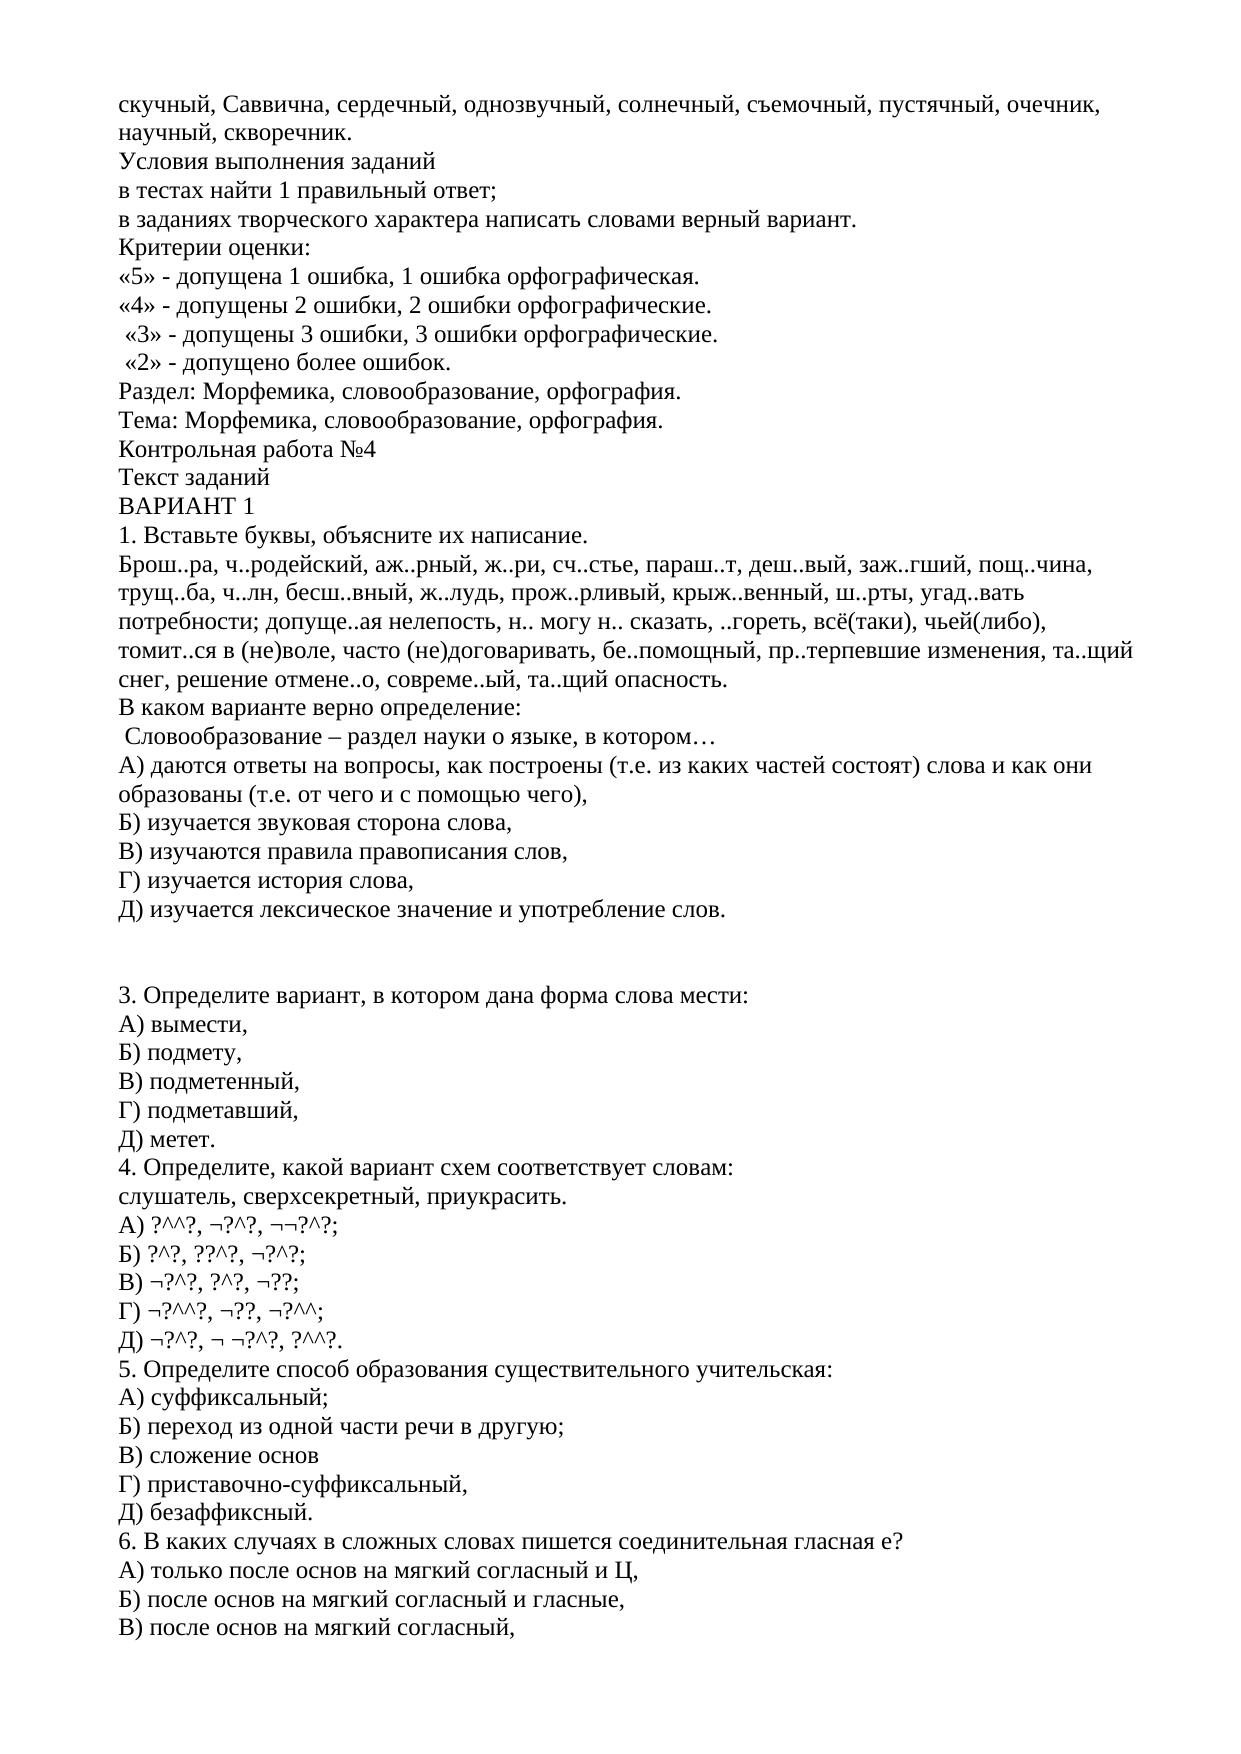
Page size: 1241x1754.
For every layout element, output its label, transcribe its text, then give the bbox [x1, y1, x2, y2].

text 3. Определите вариант, в котором дана форма слова мести: А) вымести, Б) подмету, В) подметенный, Г) подметавший, Д) метет. [118, 922, 1152, 1152]
text «5» - допущена 1 ошибка, 1 ошибка орфографическая. [118, 261, 1152, 290]
text ВАРИАНТ 1 [118, 491, 1152, 520]
text Контрольная работа №4 [118, 434, 1152, 462]
text «2» - допущено более ошибок. [118, 347, 1152, 376]
text Раздел: Морфемика, словообразование, орфография. [118, 376, 1152, 405]
text Критерии оценки: [118, 232, 1152, 261]
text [118, 1526, 1152, 1641]
text Условия выполнения заданий [118, 146, 1152, 175]
text «3» - допущены 3 ошибки, 3 ошибки орфографические. [118, 319, 1152, 347]
text Тема: Морфемика, словообразование, орфография. [118, 405, 1152, 434]
text В каком варианте верно определение: [118, 692, 1152, 721]
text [118, 89, 1152, 146]
text Брош..ра, ч..родейский, аж..рный, ж..ри, сч..стье, параш..т, деш..вый, заж..гший, пощ..чина, трущ..ба, ч..лн, бесш..вный, ж..лудь, прож..рливый, крыж..венный, ш..рты, угад..вать потребности; допуще..ая нелепость, н.. могу н.. сказать, ..гореть, всё(таки), чьей(либо), томит..ся в (не)воле, часто (не)договаривать, бе..помощный, пр..терпевшие изменения, та..щий снег, решение отмене..о, совреме..ый, та..щий опасность. [118, 549, 1152, 692]
text в тестах найти 1 правильный ответ; [118, 175, 1152, 204]
text Текст заданий [118, 462, 1152, 491]
text 1. Вставьте буквы, объясните их написание. [118, 520, 1152, 549]
text в заданиях творческого характера написать словами верный вариант. [118, 204, 1152, 232]
text 4. Определите, какой вариант схем соответствует словам: слушатель, сверхсекретный, приукрасить. А) ?^^?, ¬?^?, ¬¬?^?; Б) ?^?, ??^?, ¬?^?; В) ¬?^?, ?^?, ¬??; Г) ¬?^^?, ¬??, ¬?^^; Д) ¬?^?, ¬ ¬?^?, ?^^?. [118, 1152, 1152, 1354]
text «4» - допущены 2 ошибки, 2 ошибки орфографические. [118, 290, 1152, 319]
text Словообразование – раздел науки о языке, в котором… А) даются ответы на вопросы, как построены (т.е. из каких частей состоят) слова и как они образованы (т.е. от чего и с помощью чего), Б) изучается звуковая сторона слова, В) изучаются правила правописания слов, Г) изучается история слова, Д) изучается лексическое значение и употребление слов. [118, 721, 1152, 922]
text 5. Определите способ образования существительного учительская: А) суффиксальный; Б) переход из одной части речи в другую; В) сложение основ Г) приставочно-суффиксальный, Д) безаффиксный. [118, 1354, 1152, 1526]
